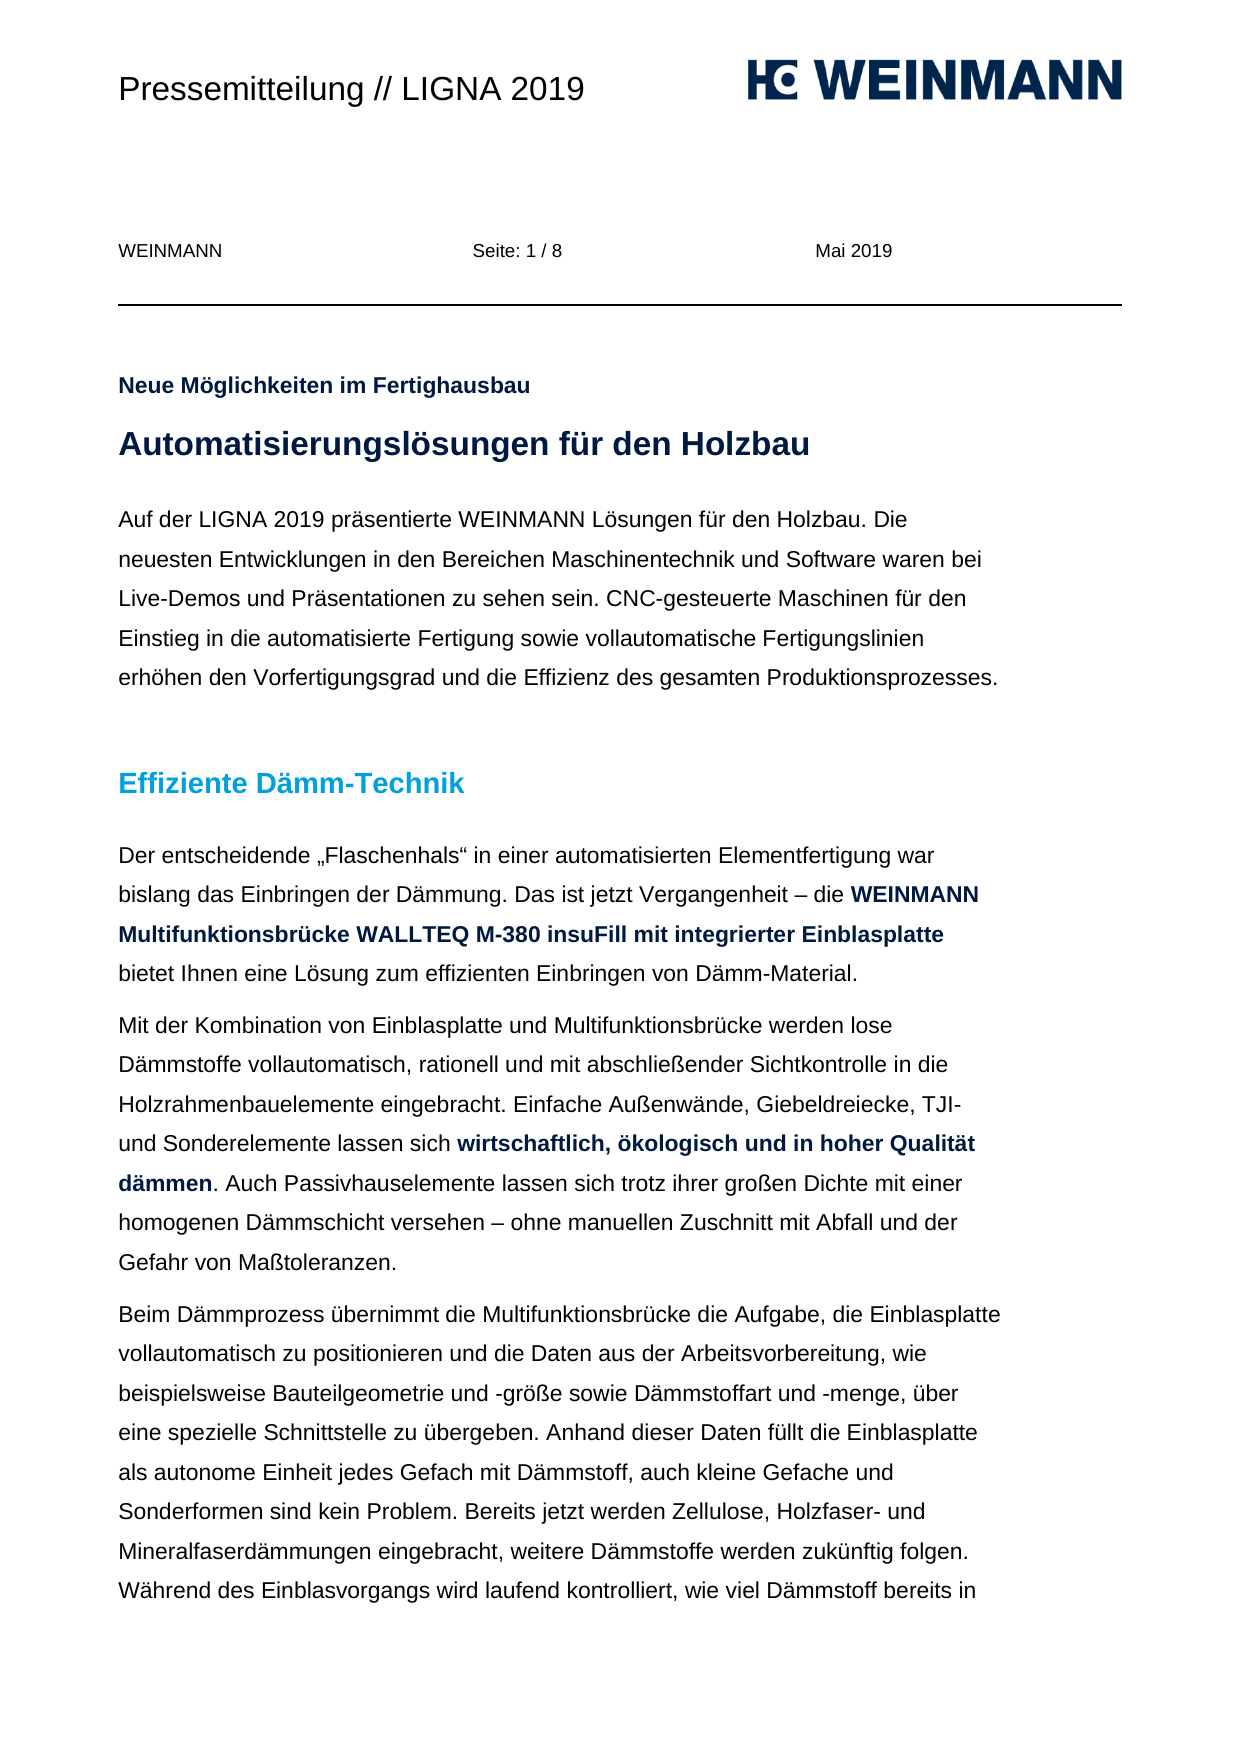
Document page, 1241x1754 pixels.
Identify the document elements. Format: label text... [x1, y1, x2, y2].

text Mit der Kombination von Einblasplatte und Multifunktionsbrücke werden lose Dämmstoffe vollautomatisch, rationell und mit abschließender Sichtkontrolle in die Holzrahmenbauelemente eingebracht. Einfache Außenwände, Giebeldreiecke, TJI- und Sonderelemente lassen sich wirtschaftlich, ökologisch und in hoher Qualität dämmen. Auch Passivhauselemente lassen sich trotz ihrer großen Dichte mit einer homogenen Dämmschicht versehen – ohne manuellen Zuschnitt mit Abfall und der Gefahr von Maßtoleranzen. [118, 1012, 1004, 1275]
subtitle Neue Möglichkeiten im Fertighausbau [118, 372, 1004, 398]
subtitle Automatisierungslösungen für den Holzbau [118, 424, 1004, 462]
text Effiziente Dämm-Technik [118, 766, 1004, 800]
picture [746, 59, 1123, 101]
text Auf der LIGNA 2019 präsentierte WEINMANN Lösungen für den Holzbau. Die neuesten Entwicklungen in den Bereichen Maschinentechnik und Software waren bei Live-Demos und Präsentationen zu sehen sein. CNC-gesteuerte Maschinen für den Einstieg in die automatisierte Fertigung sowie vollautomatische Fertigungslinien erhöhen den Vorfertigungsgrad und die Effizienz des gesamten Produktionsprozesses. [118, 506, 1004, 691]
text Der entscheidende „Flaschenhals“ in einer automatisierten Elementfertigung war bislang das Einbringen der Dämmung. Das ist jetzt Vergangenheit – die WEINMANN Multifunktionsbrücke WALLTEQ M-380 insuFill mit integrierter Einblasplatte bietet Ihnen eine Lösung zum effizienten Einbringen von Dämm-Material. [118, 842, 1004, 986]
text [118, 1301, 1004, 1603]
